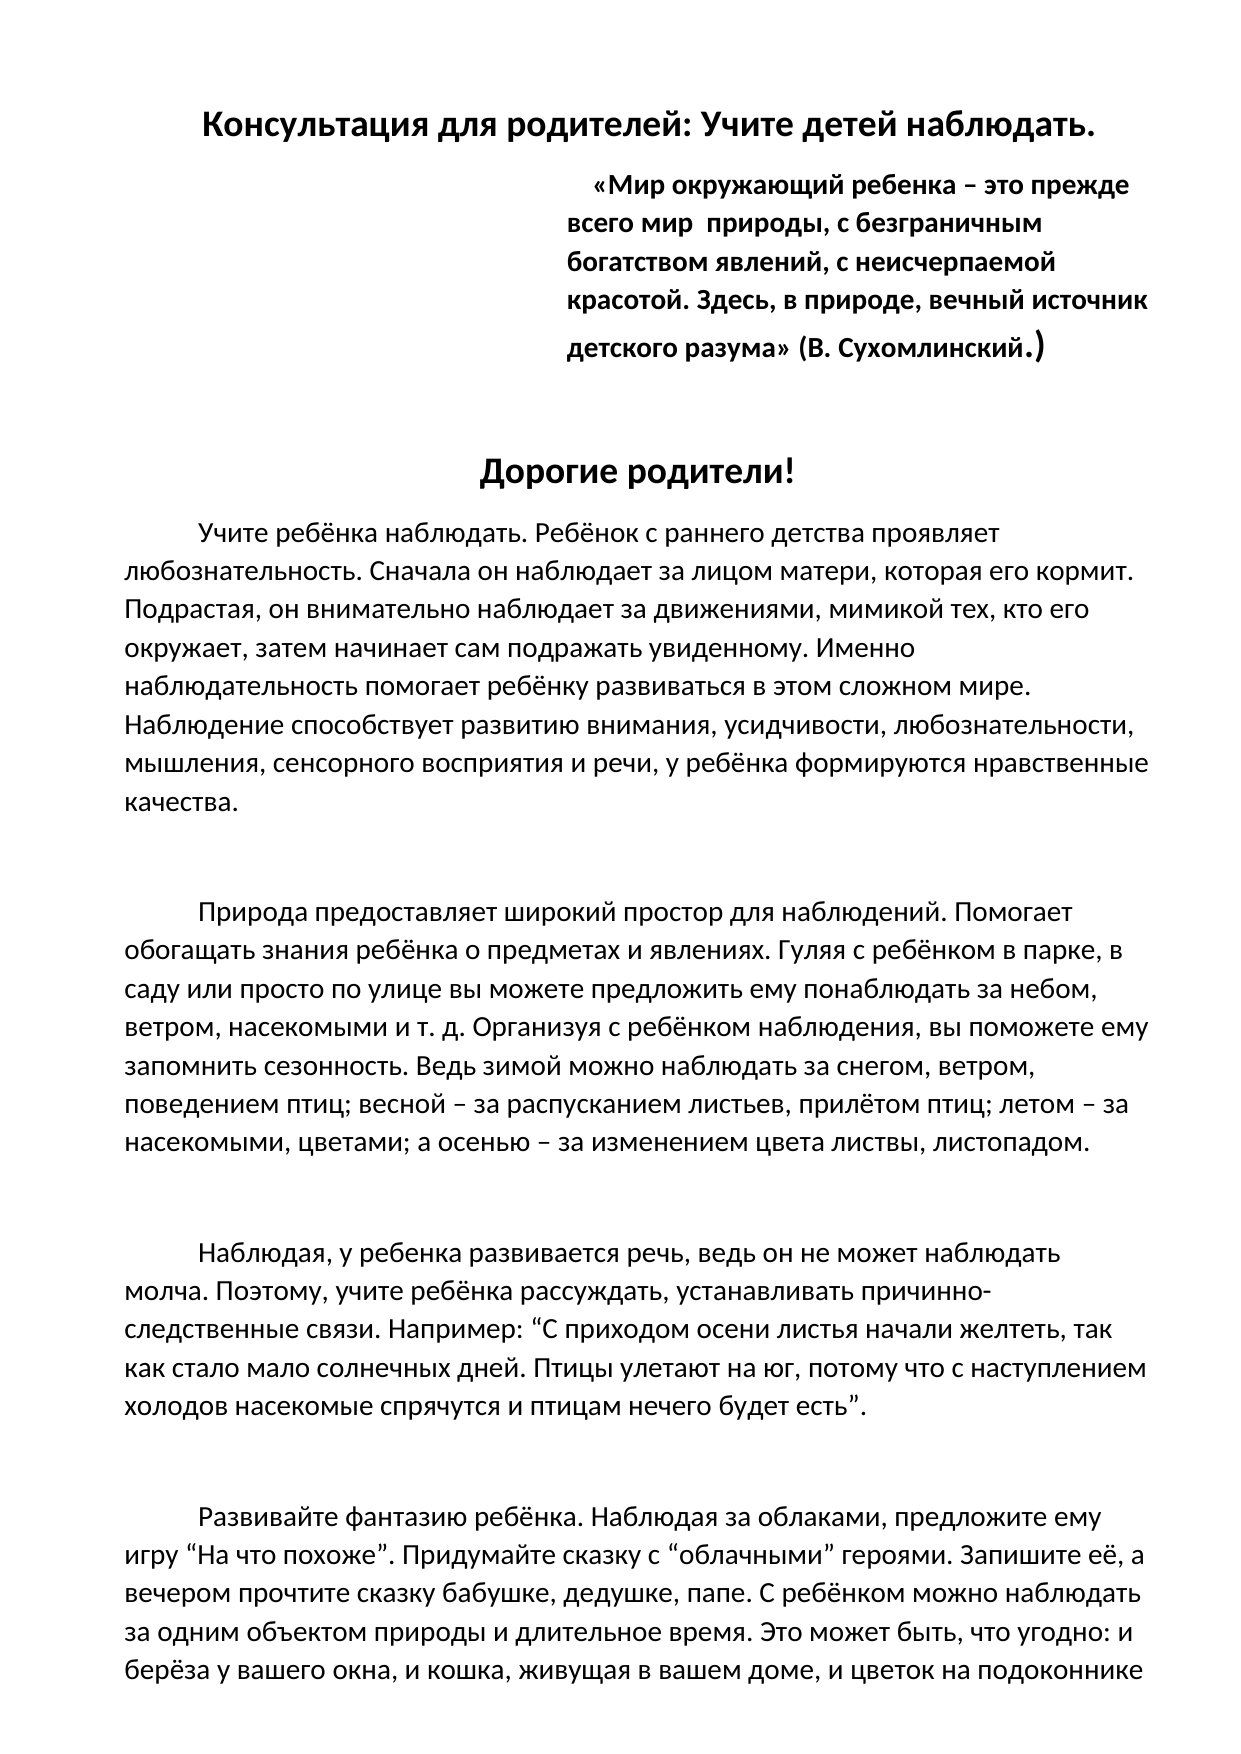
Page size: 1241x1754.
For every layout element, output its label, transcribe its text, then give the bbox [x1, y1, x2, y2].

text Консультация для родителей: Учите детей наблюдать. [124, 100, 1152, 146]
text Учите ребёнка наблюдать. Ребёнок с раннего детства проявляет любознательность. Сначала он наблюдает за лицом матери, которая его кормит. Подрастая, он внимательно наблюдает за движениями, мимикой тех, кто его окружает, затем начинает сам подражать увиденному. Именно наблюдательность помогает ребёнку развиваться в этом сложном мире. Наблюдение способствует развитию внимания, усидчивости, любознательности, мышления, сенсорного восприятия и речи, у ребёнка формируются нравственные качества. [124, 514, 1152, 818]
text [124, 1498, 1152, 1687]
text Наблюдая, у ребенка развивается речь, ведь он не может наблюдать молча. Поэтому, учите ребёнка рассуждать, устанавливать причинно-следственные связи. Например: “С приходом осени листья начали желтеть, так как стало мало солнечных дней. Птицы улетают на юг, потому что с наступлением холодов насекомые спрячутся и птицам нечего будет есть”. [124, 1234, 1152, 1423]
text Природа предоставляет широкий простор для наблюдений. Помогает обогащать знания ребёнка о предметах и явлениях. Гуляя с ребёнком в парке, в саду или просто по улице вы можете предложить ему понаблюдать за небом, ветром, насекомыми и т. д. Организуя с ребёнком наблюдения, вы поможете ему запомнить сезонность. Ведь зимой можно наблюдать за снегом, ветром, поведением птиц; весной – за распусканием листьев, прилётом птиц; летом – за насекомыми, цветами; а осенью – за изменением цвета листвы, листопадом. [124, 893, 1152, 1159]
text Дорогие родители! [124, 447, 1152, 493]
text «Мир окружающий ребенка – это прежде всего мир природы, с безграничным богатством явлений, с неисчерпаемой красотой. Здесь, в природе, вечный источник детского разума» (В. Сухомлинский.) [567, 166, 1152, 367]
